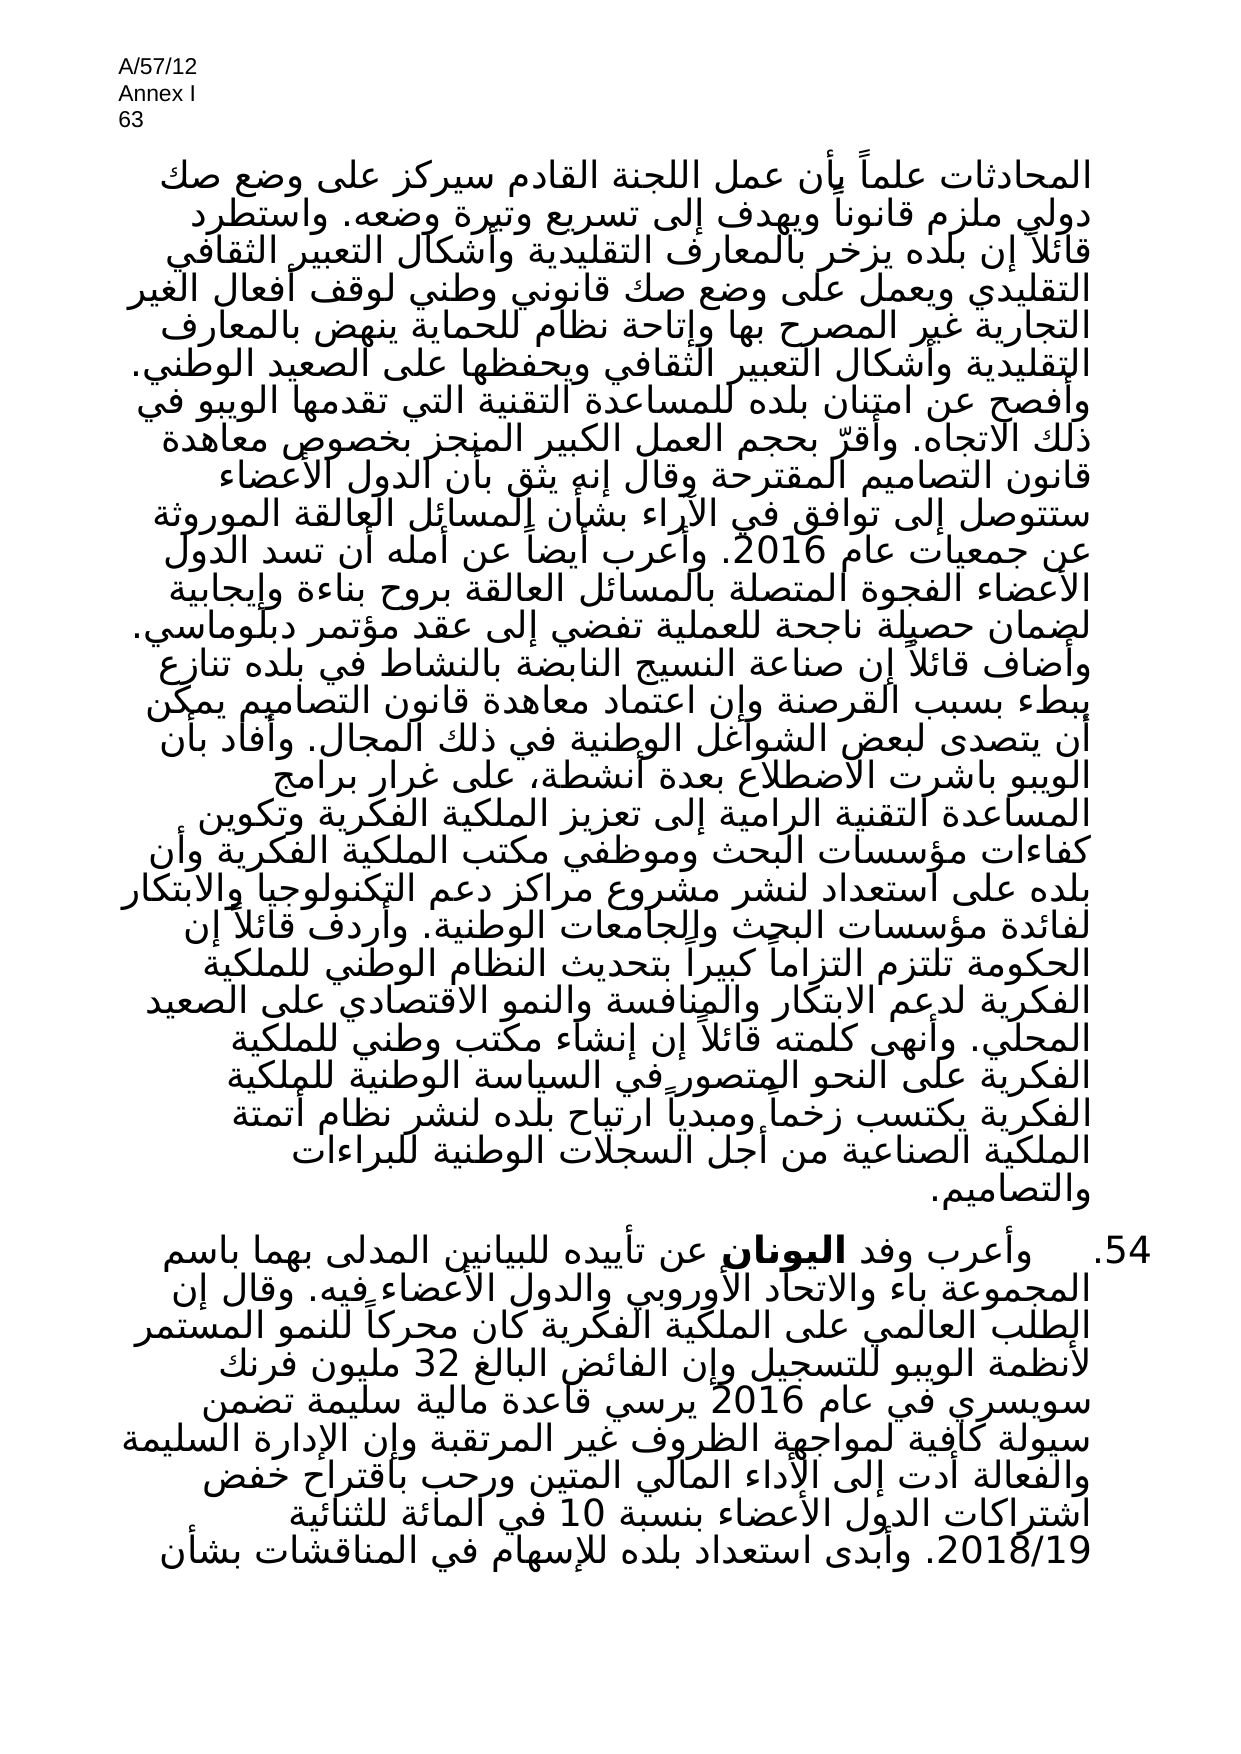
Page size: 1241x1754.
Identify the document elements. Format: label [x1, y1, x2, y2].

text [118, 1233, 1092, 1571]
text [118, 158, 1092, 1208]
